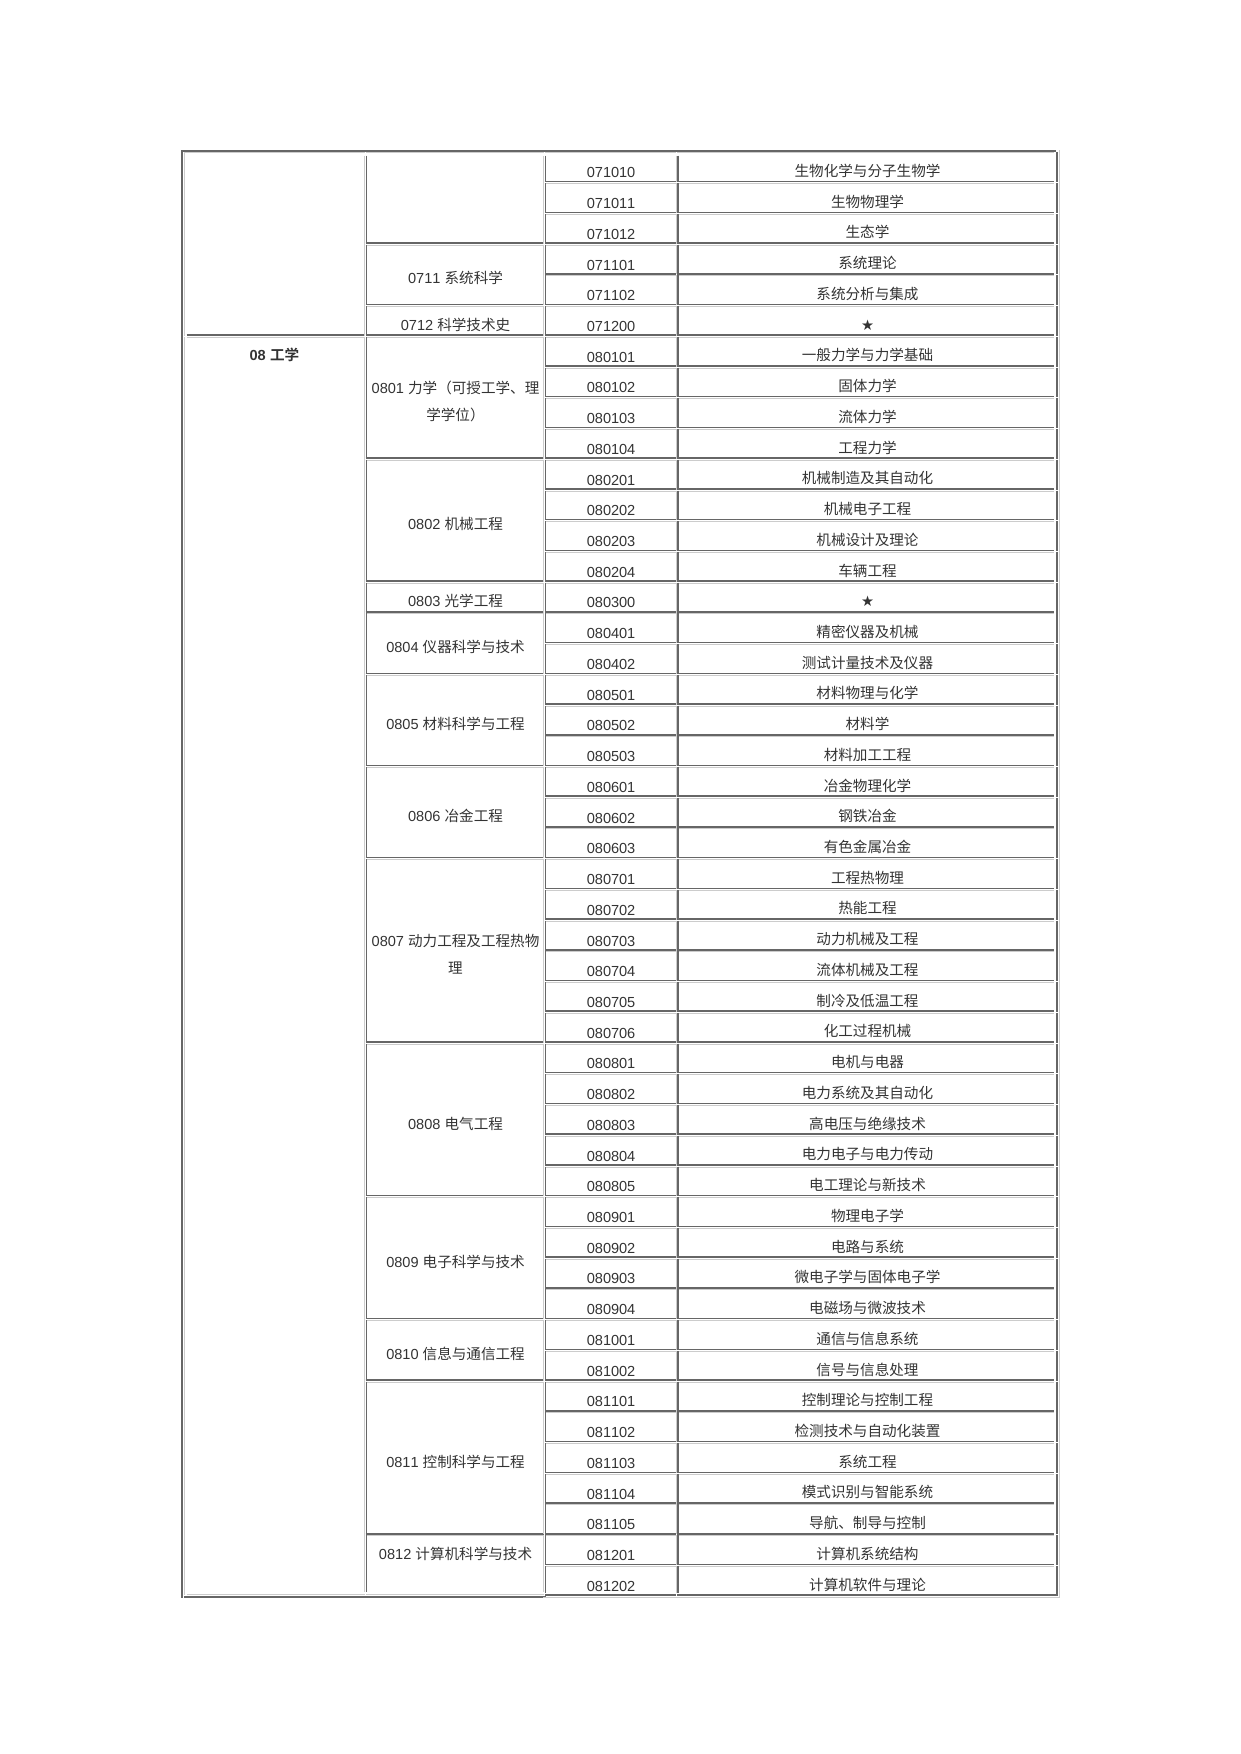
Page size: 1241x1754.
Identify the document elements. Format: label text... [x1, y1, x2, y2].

table_cell 080104 [546, 430, 676, 457]
table_cell 071200 [546, 307, 676, 334]
table_cell 080204 [546, 553, 676, 580]
table_cell 071010 [545, 152, 677, 181]
table_cell 08 工学 [185, 334, 366, 1594]
table_cell 车辆工程 [679, 550, 1057, 580]
table_cell 信号与信息处理 [679, 1349, 1057, 1379]
table_cell 080706 [546, 1014, 676, 1041]
table_cell 081201 [546, 1536, 676, 1563]
table_cell 电机与电器 [679, 1041, 1057, 1072]
table_cell 化工过程机械 [679, 1010, 1057, 1041]
table_cell 制冷及低温工程 [677, 980, 1058, 1010]
table_cell 080501 [546, 676, 676, 703]
table_cell 机械设计及理论 [677, 519, 1058, 549]
table_cell 080203 [546, 522, 676, 549]
table_cell 0804 仪器科学与技术 [367, 614, 543, 672]
table_cell 检测技术与自动化装置 [679, 1410, 1056, 1441]
table_cell 080202 [546, 492, 676, 519]
table_cell 控制理论与控制工程 [679, 1379, 1057, 1410]
table_cell 导航、制导与控制 [679, 1502, 1056, 1533]
table_cell 080601 [546, 768, 676, 795]
table_cell 通信与信息系统 [677, 1318, 1058, 1348]
table_cell 精密仪器及机械 [679, 611, 1056, 642]
table_cell ★ [679, 580, 1057, 611]
table_cell 080904 [546, 1290, 676, 1318]
table_cell 材料物理与化学 [679, 673, 1057, 703]
table_cell 0807 动力工程及工程热物理 [367, 860, 543, 1041]
table_cell 080801 [546, 1045, 676, 1072]
table_cell 081102 [546, 1413, 676, 1441]
table_cell 0803 光学工程 [367, 584, 543, 611]
table_cell 流体机械及工程 [679, 949, 1056, 980]
table_cell 080201 [546, 461, 676, 488]
table_cell 机械制造及其自动化 [679, 457, 1057, 488]
table_cell 080703 [546, 922, 676, 949]
table_cell 0811 控制科学与工程 [367, 1383, 543, 1533]
table_cell 材料加工工程 [679, 734, 1056, 764]
table_cell 080901 [546, 1198, 676, 1226]
table_cell 工程力学 [677, 427, 1058, 457]
table_cell 动力机械及工程 [679, 918, 1057, 949]
table_cell 0810 信息与通信工程 [367, 1321, 543, 1379]
table_cell 电磁场与微波技术 [679, 1287, 1056, 1318]
table_cell 钢铁冶金 [679, 795, 1057, 826]
table_cell 0712 科学技术史 [367, 307, 543, 334]
table_cell 081105 [546, 1505, 676, 1533]
table_cell 电路与系统 [677, 1226, 1058, 1256]
table_cell 0806 冶金工程 [367, 768, 543, 857]
table_cell 081202 [545, 1567, 677, 1594]
table_cell 机械电子工程 [679, 488, 1057, 519]
table_cell 高电压与绝缘技术 [677, 1103, 1058, 1133]
table_cell 080401 [546, 614, 676, 642]
table_cell 080702 [546, 891, 676, 918]
table_cell 081103 [546, 1444, 676, 1471]
table_cell 080402 [546, 645, 676, 672]
table_cell 0801 力学（可授工学、理学学位） [367, 338, 543, 457]
table_cell 071101 [546, 246, 676, 273]
table_cell 080101 [546, 338, 676, 365]
table_cell 080802 [546, 1075, 676, 1103]
table_cell 生物物理学 [677, 181, 1058, 211]
table_cell 080701 [546, 860, 676, 887]
table_cell 080704 [546, 952, 676, 980]
table_cell 081101 [546, 1383, 676, 1410]
table_cell 080503 [546, 737, 676, 764]
table_cell 080300 [546, 584, 676, 611]
table_cell 080902 [546, 1229, 676, 1256]
table_cell 生物化学与分子生物学 [677, 150, 1058, 181]
table_cell 080502 [546, 707, 676, 734]
table_cell 081001 [546, 1321, 676, 1348]
table_cell 080602 [546, 799, 676, 826]
table_cell 071011 [546, 184, 676, 211]
table_cell 生态学 [679, 211, 1057, 242]
table_cell 系统分析与集成 [679, 273, 1058, 304]
table_cell 工程热物理 [677, 857, 1058, 887]
table_cell 流体力学 [677, 396, 1058, 427]
table_cell 电工理论与新技术 [679, 1164, 1057, 1195]
table_cell ★ [677, 304, 1058, 334]
table_cell 0805 材料科学与工程 [367, 676, 543, 764]
table_cell 热能工程 [679, 888, 1057, 918]
table_cell 材料学 [679, 703, 1057, 734]
table_cell 081104 [546, 1475, 676, 1502]
table_cell 080804 [546, 1137, 676, 1164]
table_cell 有色金属冶金 [679, 826, 1056, 857]
table_cell 系统理论 [679, 242, 1057, 273]
table_cell 0808 电气工程 [367, 1045, 543, 1195]
table_cell 固体力学 [679, 365, 1057, 396]
table_cell 系统工程 [677, 1441, 1058, 1471]
table_cell 071102 [546, 276, 676, 304]
table_cell 080103 [546, 399, 676, 427]
table_cell 080102 [546, 369, 676, 396]
table_cell 计算机系统结构 [679, 1533, 1058, 1563]
table_cell 冶金物理化学 [679, 765, 1057, 795]
table_cell 物理电子学 [677, 1195, 1058, 1226]
table_cell 模式识别与智能系统 [679, 1471, 1057, 1502]
table_cell 080603 [546, 829, 676, 857]
table_cell 080903 [546, 1260, 676, 1287]
table_cell 0809 电子科学与技术 [367, 1198, 543, 1318]
table_cell 081002 [546, 1352, 676, 1379]
table_cell 071012 [546, 215, 676, 242]
table_cell 080803 [546, 1106, 676, 1133]
table_cell 080705 [546, 983, 676, 1010]
table_cell 0711 系统科学 [367, 246, 543, 304]
table_cell 一般力学与力学基础 [679, 334, 1057, 365]
table_cell 0802 机械工程 [367, 461, 543, 580]
table_cell 0812 计算机科学与技术 [366, 1536, 545, 1594]
table_cell 电力系统及其自动化 [677, 1072, 1058, 1103]
table_cell 计算机软件与理论 [677, 1564, 1057, 1594]
table_cell 微电子学与固体电子学 [679, 1256, 1057, 1287]
table_cell 测试计量技术及仪器 [677, 642, 1058, 672]
table_cell 电力电子与电力传动 [679, 1133, 1057, 1164]
table_cell 080805 [546, 1168, 676, 1195]
